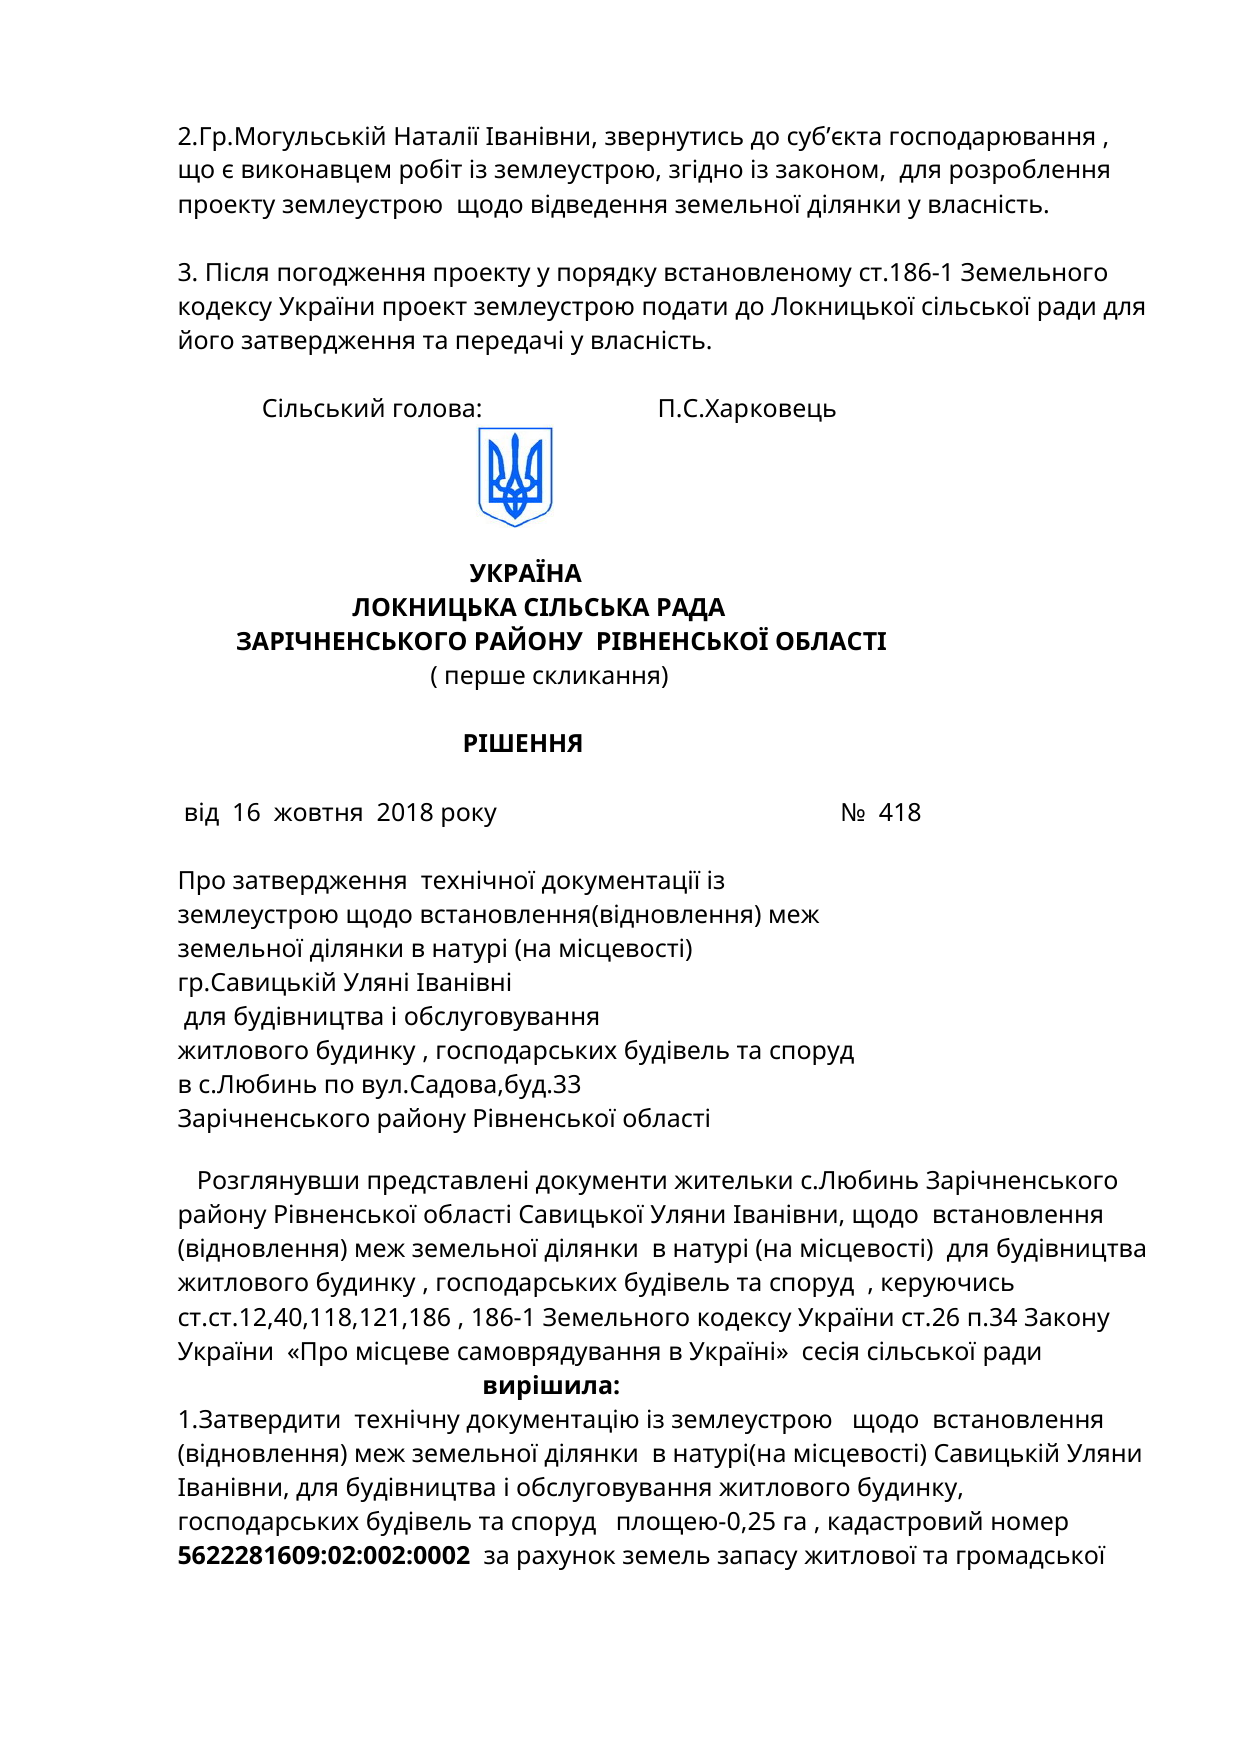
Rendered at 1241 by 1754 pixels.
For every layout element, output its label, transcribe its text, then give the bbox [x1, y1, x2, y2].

text Сільський голова: П.С.Харковець [177, 391, 1152, 425]
text ( перше скликання) [177, 658, 1152, 692]
text ЛОКНИЦЬКА СІЛЬСЬКА РАДА [177, 590, 1152, 624]
text для будівництва і обслуговування [177, 999, 1152, 1033]
text ЗАРІЧНЕНСЬКОГО РАЙОНУ РІВНЕНСЬКОЇ ОБЛАСТІ [177, 624, 1152, 658]
text Зарічненського району Рівненської області [177, 1101, 1152, 1135]
text РІШЕННЯ [177, 726, 1152, 760]
text земельної ділянки в натурі (на місцевості) [177, 931, 1152, 964]
text 2.Гр.Могульській Наталії Іванівни, звернутись до суб’єкта господарювання , що є виконавцем робіт із землеустрою, згідно із законом, для розроблення проекту землеустрою щодо відведення земельної ділянки у власність. [177, 118, 1152, 220]
text в с.Любинь по вул.Садова,буд.33 [177, 1067, 1152, 1101]
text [177, 1401, 1152, 1572]
picture [475, 424, 554, 528]
text Про затвердження технічної документації із [177, 862, 1152, 896]
text житлового будинку , господарських будівель та споруд [177, 1033, 1152, 1067]
text від 16 жовтня 2018 року № 418 [177, 794, 1152, 828]
text УКРАЇНА [177, 556, 1152, 590]
text Розглянувши представлені документи жительки с.Любинь Зарічненського району Рівненської області Савицької Уляни Іванівни, щодо встановлення (відновлення) меж земельної ділянки в натурі (на місцевості) для будівництва житлового будинку , господарських будівель та споруд , керуючись ст.ст.12,40,118,121,186 , 186-1 Земельного кодексу України ст.26 п.34 Закону України «Про місцеве самоврядування в Україні» сесія сільської ради [177, 1163, 1152, 1367]
text вирішила: [177, 1367, 1152, 1401]
text землеустрою щодо встановлення(відновлення) меж [177, 896, 1152, 931]
text 3. Після погодження проекту у порядку встановленому ст.186-1 Земельного кодексу України проект землеустрою подати до Локницької сільської ради для його затвердження та передачі у власність. [177, 254, 1152, 357]
text гр.Савицькій Уляні Іванівні [177, 964, 1152, 999]
